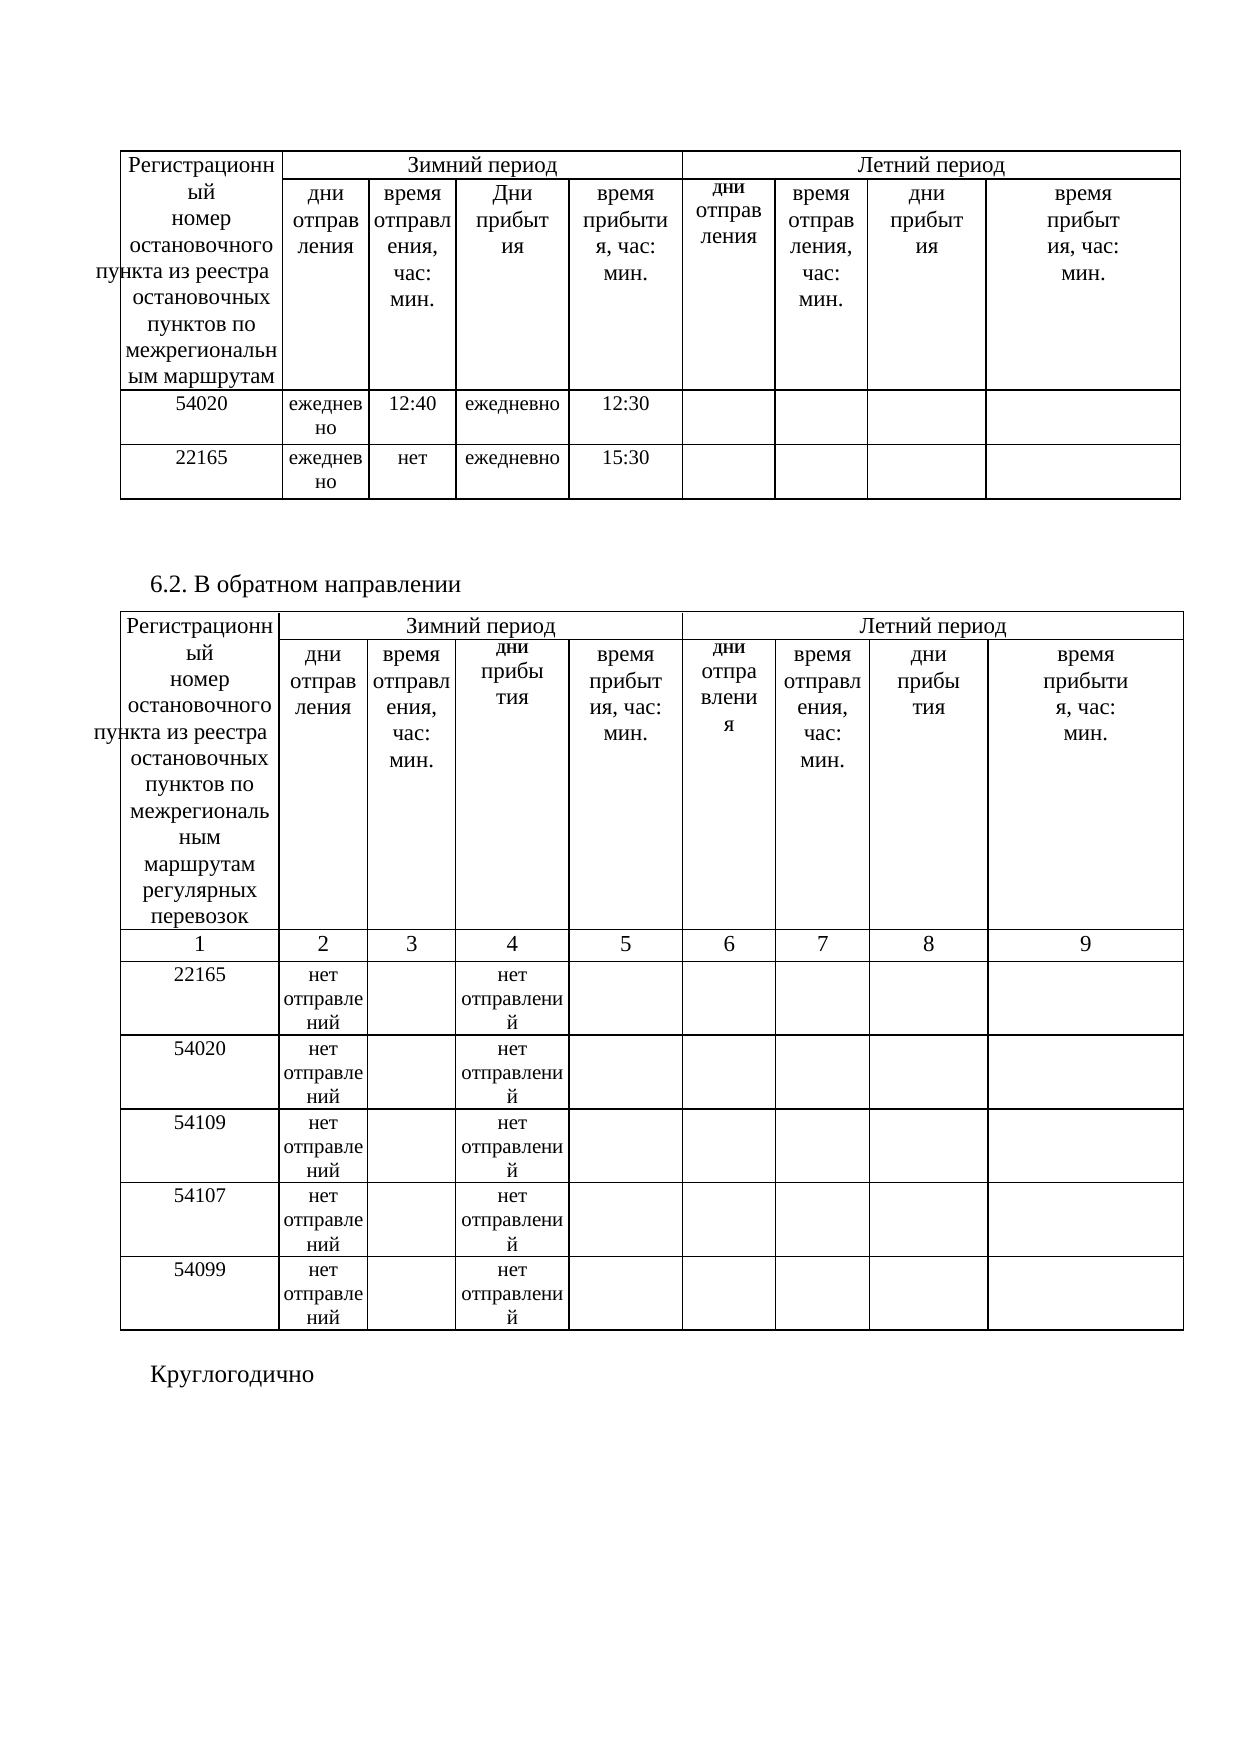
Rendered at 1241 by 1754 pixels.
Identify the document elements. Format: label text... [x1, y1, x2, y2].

table_cell [776, 962, 869, 1034]
table_cell [570, 1110, 682, 1182]
table_cell дни отправ ления [283, 180, 368, 389]
table_cell [989, 1257, 1183, 1329]
table_cell ежедневно [457, 445, 568, 498]
table_cell [868, 391, 985, 444]
table_cell [368, 1183, 455, 1256]
table_cell 54099 [121, 1257, 278, 1329]
table_cell 5 [570, 930, 682, 961]
table_cell 6 [683, 930, 775, 961]
table_cell нет отправлений [456, 1183, 568, 1256]
table_cell [989, 962, 1183, 1034]
table_cell нет [370, 445, 455, 498]
table_cell [776, 391, 867, 444]
table_cell ежедневно [283, 391, 368, 444]
table_cell [989, 1110, 1183, 1182]
table_cell 3 [368, 930, 455, 961]
table_cell время прибыт ия, час: мин. [987, 180, 1180, 389]
table_cell время прибыти я, час: мин. [989, 640, 1183, 929]
table_cell время прибыт ия, час: мин. [570, 640, 682, 929]
table_cell [989, 1183, 1183, 1256]
table_cell [776, 1036, 869, 1108]
table_cell [987, 445, 1180, 498]
table_cell [683, 1183, 775, 1256]
table_cell [368, 962, 455, 1034]
table_cell [683, 962, 775, 1034]
table_cell [368, 1036, 455, 1108]
table_cell [570, 1257, 682, 1329]
table_cell 12:40 [370, 391, 455, 444]
table_cell нет отправлений [280, 962, 367, 1034]
table_cell нет отправлений [456, 1036, 568, 1108]
table_cell нет отправлений [280, 1257, 367, 1329]
table_cell [868, 445, 985, 498]
table_cell [989, 1036, 1183, 1108]
table_cell [570, 962, 682, 1034]
table_header Регистрационный номер остановочного пункта из реестра остановочных пунктов по межрегиональным маршрутам регулярных перевозок [121, 612, 279, 929]
table_cell 8 [870, 930, 987, 961]
table_cell 1 [121, 930, 278, 961]
text Круглогодично [150, 1359, 1090, 1388]
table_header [121, 152, 282, 389]
table_cell [570, 1183, 682, 1256]
table_header Зимний период [280, 612, 682, 639]
table_cell 7 [776, 930, 869, 961]
table_cell дни прибыт ия [868, 180, 985, 389]
text 6.2. В обратном направлении [150, 569, 1090, 598]
table_cell [776, 1110, 869, 1182]
table_cell [987, 391, 1180, 444]
table_cell [683, 391, 774, 444]
table_cell время отправ ления, час: мин. [776, 180, 867, 389]
table_header Летний период [683, 612, 1183, 639]
table_cell 22165 [121, 962, 278, 1034]
table_cell 22165 [121, 445, 282, 498]
table_cell 4 [456, 930, 568, 961]
table_cell [570, 1036, 682, 1108]
table_cell 54107 [121, 1183, 278, 1256]
table_cell время отправл ения, час: мин. [368, 640, 455, 929]
table_cell [870, 962, 987, 1034]
table_cell 54109 [121, 1110, 278, 1182]
table_cell [776, 1257, 869, 1329]
table_cell 54020 [121, 1036, 278, 1108]
table_cell 9 [989, 930, 1183, 961]
table_cell нет отправлений [280, 1183, 367, 1256]
table_cell [776, 445, 867, 498]
table_header Зимний период [283, 152, 682, 178]
table_cell [683, 1036, 775, 1108]
table_cell ДНИ отправ ления [683, 180, 774, 389]
table_header Летний период [683, 152, 1180, 178]
table_cell [776, 1183, 869, 1256]
table_cell [870, 1110, 987, 1182]
table_cell дни отправ ления [280, 640, 367, 929]
table_cell [870, 1257, 987, 1329]
table_cell [368, 1110, 455, 1182]
table_cell 54020 [121, 391, 282, 444]
table_cell Дни прибыт ия [457, 180, 568, 389]
table_cell [683, 1110, 775, 1182]
table_cell [683, 1257, 775, 1329]
table_cell время отправл ения, час: мин. [776, 640, 869, 929]
table_cell 2 [280, 930, 367, 961]
table_cell [368, 1257, 455, 1329]
table_cell нет отправлений [280, 1036, 367, 1108]
table_cell ежедневно [283, 445, 368, 498]
table_cell нет отправлений [456, 1110, 568, 1182]
table_cell [683, 445, 774, 498]
table_cell [870, 1183, 987, 1256]
table_cell 12:30 [570, 391, 682, 444]
table_cell ежедневно [457, 391, 568, 444]
table_cell дни прибы тия [870, 640, 987, 929]
table_cell нет отправлений [456, 962, 568, 1034]
table_cell 15:30 [570, 445, 682, 498]
table_cell [870, 1036, 987, 1108]
table_cell время прибыти я, час: мин. [570, 180, 682, 389]
table_cell время отправл ения, час: мин. [370, 180, 455, 389]
table_cell нет отправлений [456, 1257, 568, 1329]
table_cell нет отправлений [280, 1110, 367, 1182]
table_cell ДНИ прибы тия [456, 640, 568, 929]
table_cell ДНИ отпра влени я [683, 640, 775, 929]
